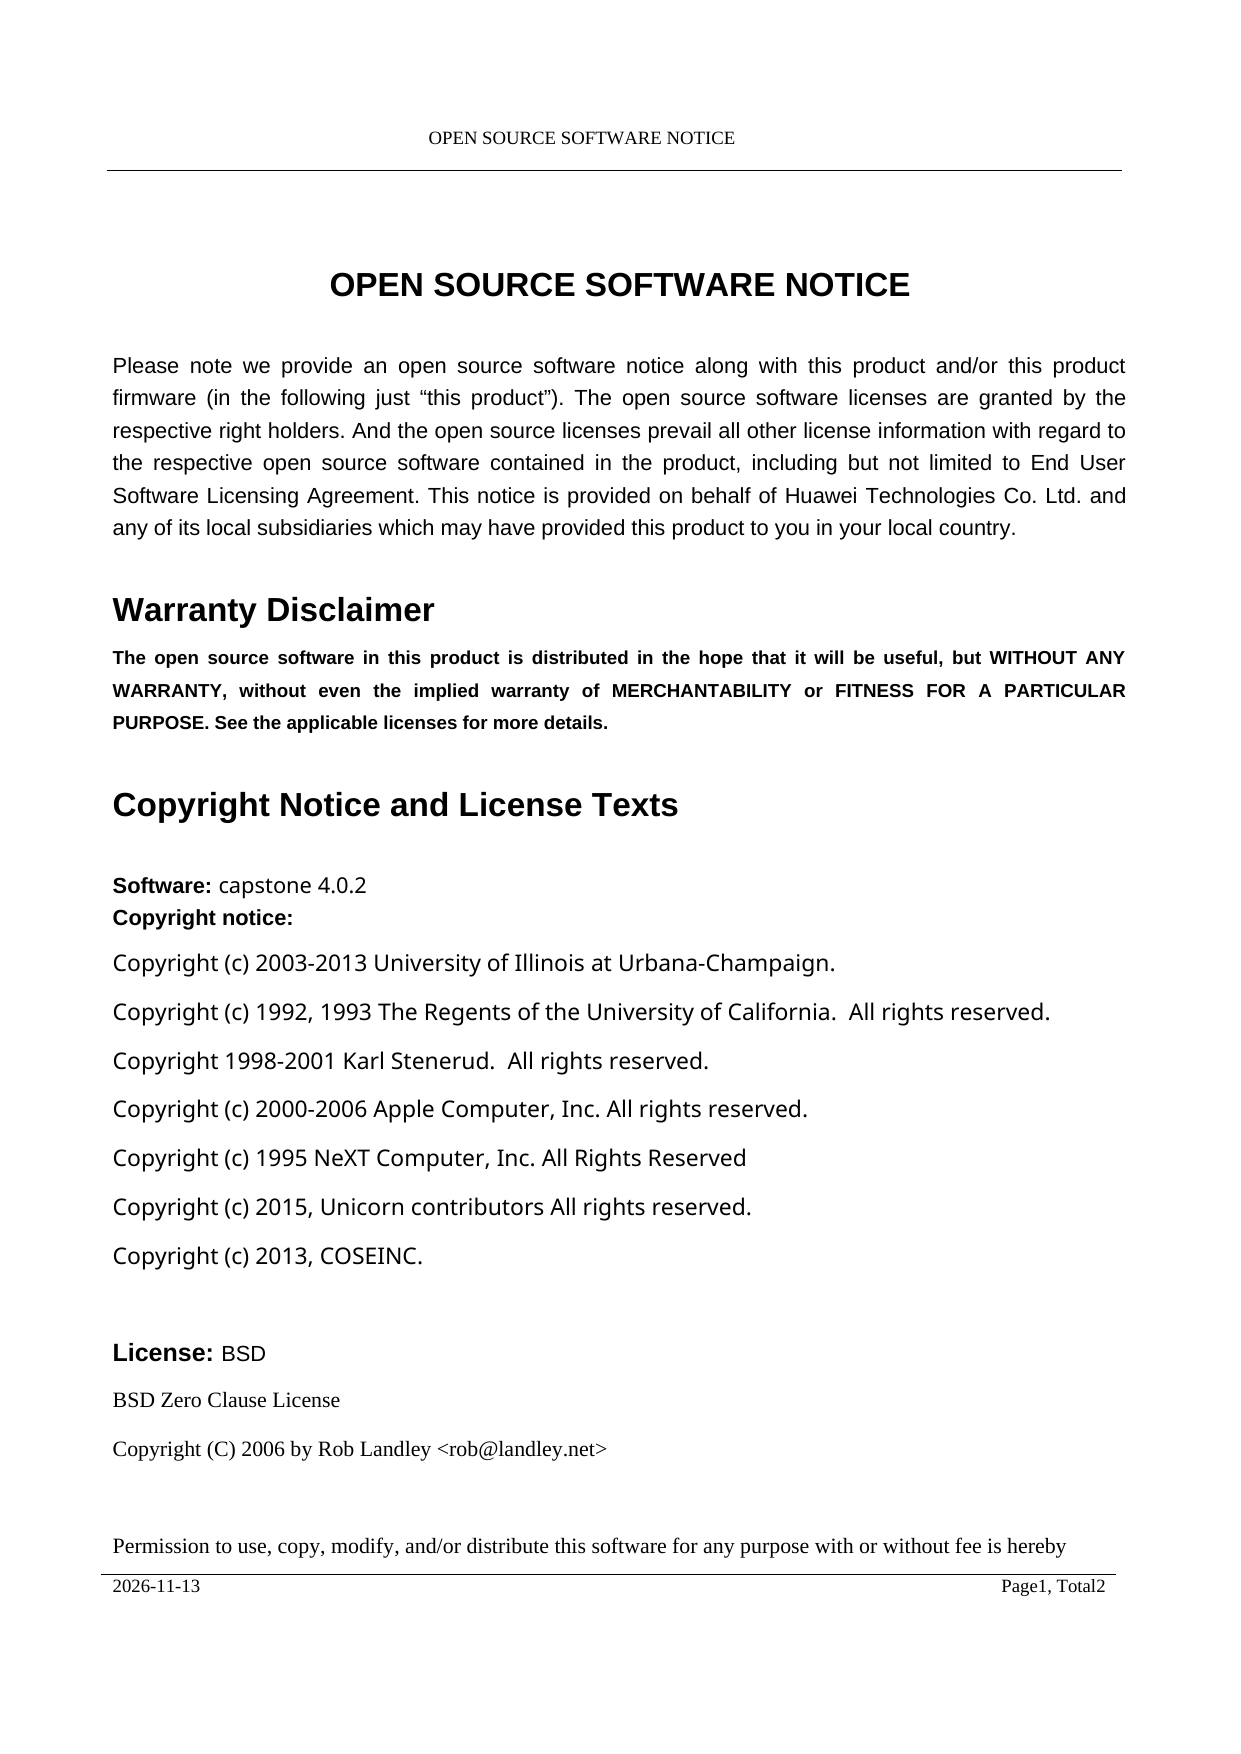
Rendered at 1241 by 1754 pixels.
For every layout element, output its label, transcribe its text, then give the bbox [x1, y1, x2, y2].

text Copyright (c) 2003-2013 University of Illinois at Urbana-Champaign. Copyright (c) 1992, 1993 The Regents of the University of California. All rights reserved. Copyright 1998-2001 Karl Stenerud. All rights reserved. Copyright (c) 2000-2006 Apple Computer, Inc. All rights reserved. Copyright (c) 1995 NeXT Computer, Inc. All Rights Reserved Copyright (c) 2015, Unicorn contributors All rights reserved. Copyright (c) 2013, COSEINC. [112, 947, 1128, 1320]
text Warranty Disclaimer [112, 576, 1128, 641]
text Copyright notice: [112, 901, 1128, 934]
text Software: capstone 4.0.2 [112, 869, 1128, 901]
text Please note we provide an open source software notice along with this product and/or this product firmware (in the following just “this product”). The open source software licenses are granted by the respective right holders. And the open source licenses prevail all other license information with regard to the respective open source software contained in the product, including but not limited to End User Software Licensing Agreement. This notice is provided on behalf of Huawei Technologies Co. Ltd. and any of its local subsidiaries which may have provided this product to you in your local country. [112, 349, 1128, 544]
text The open source software in this product is distributed in the hope that it will be useful, but WITHOUT ANY WARRANTY, without even the implied warranty of MERCHANTABILITY or FITNESS FOR A PARTICULAR PURPOSE. See the applicable licenses for more details. [112, 641, 1128, 739]
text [112, 1383, 1128, 1562]
text Copyright Notice and License Texts [112, 771, 1128, 836]
text License: BSD [112, 1337, 1128, 1369]
text OPEN SOURCE SOFTWARE NOTICE [112, 251, 1128, 316]
